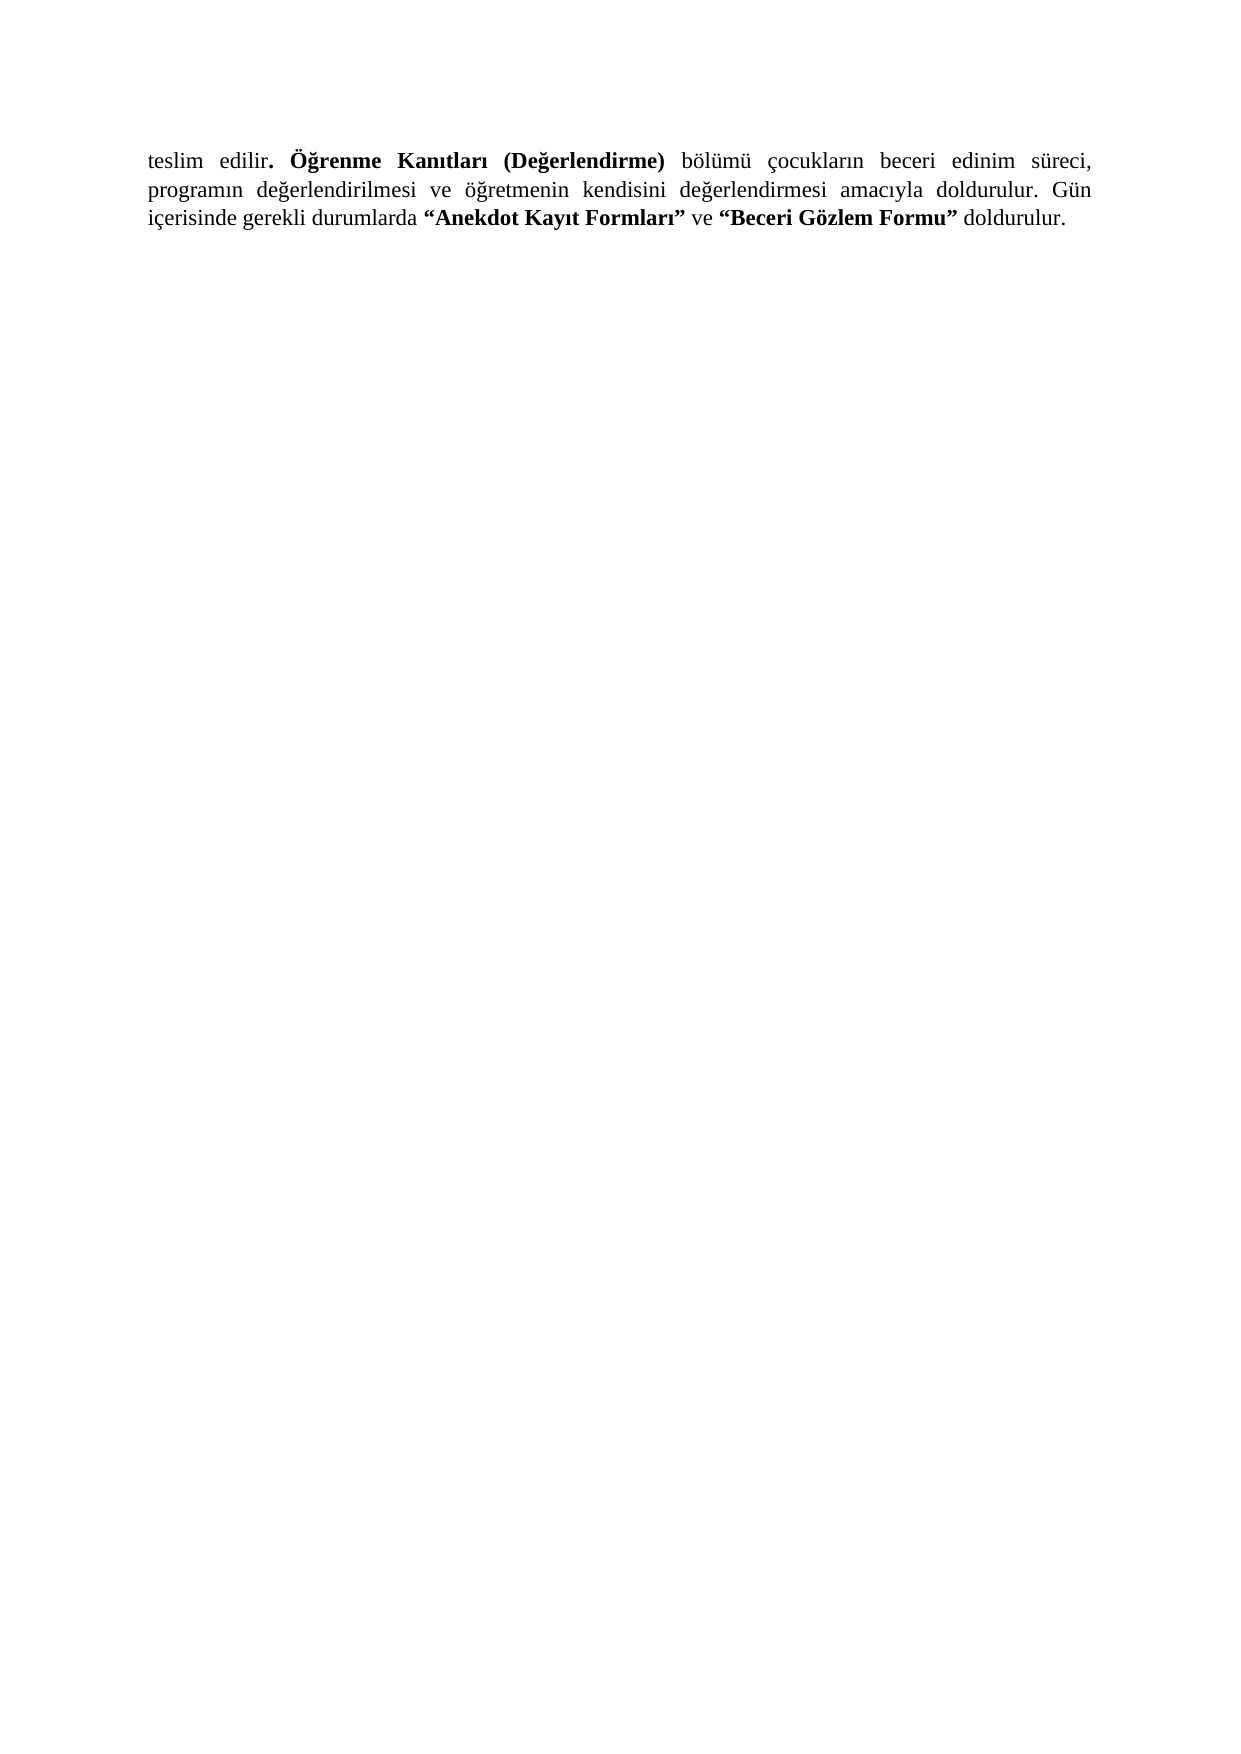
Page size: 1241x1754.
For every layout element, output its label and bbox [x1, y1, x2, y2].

text [148, 148, 1093, 231]
